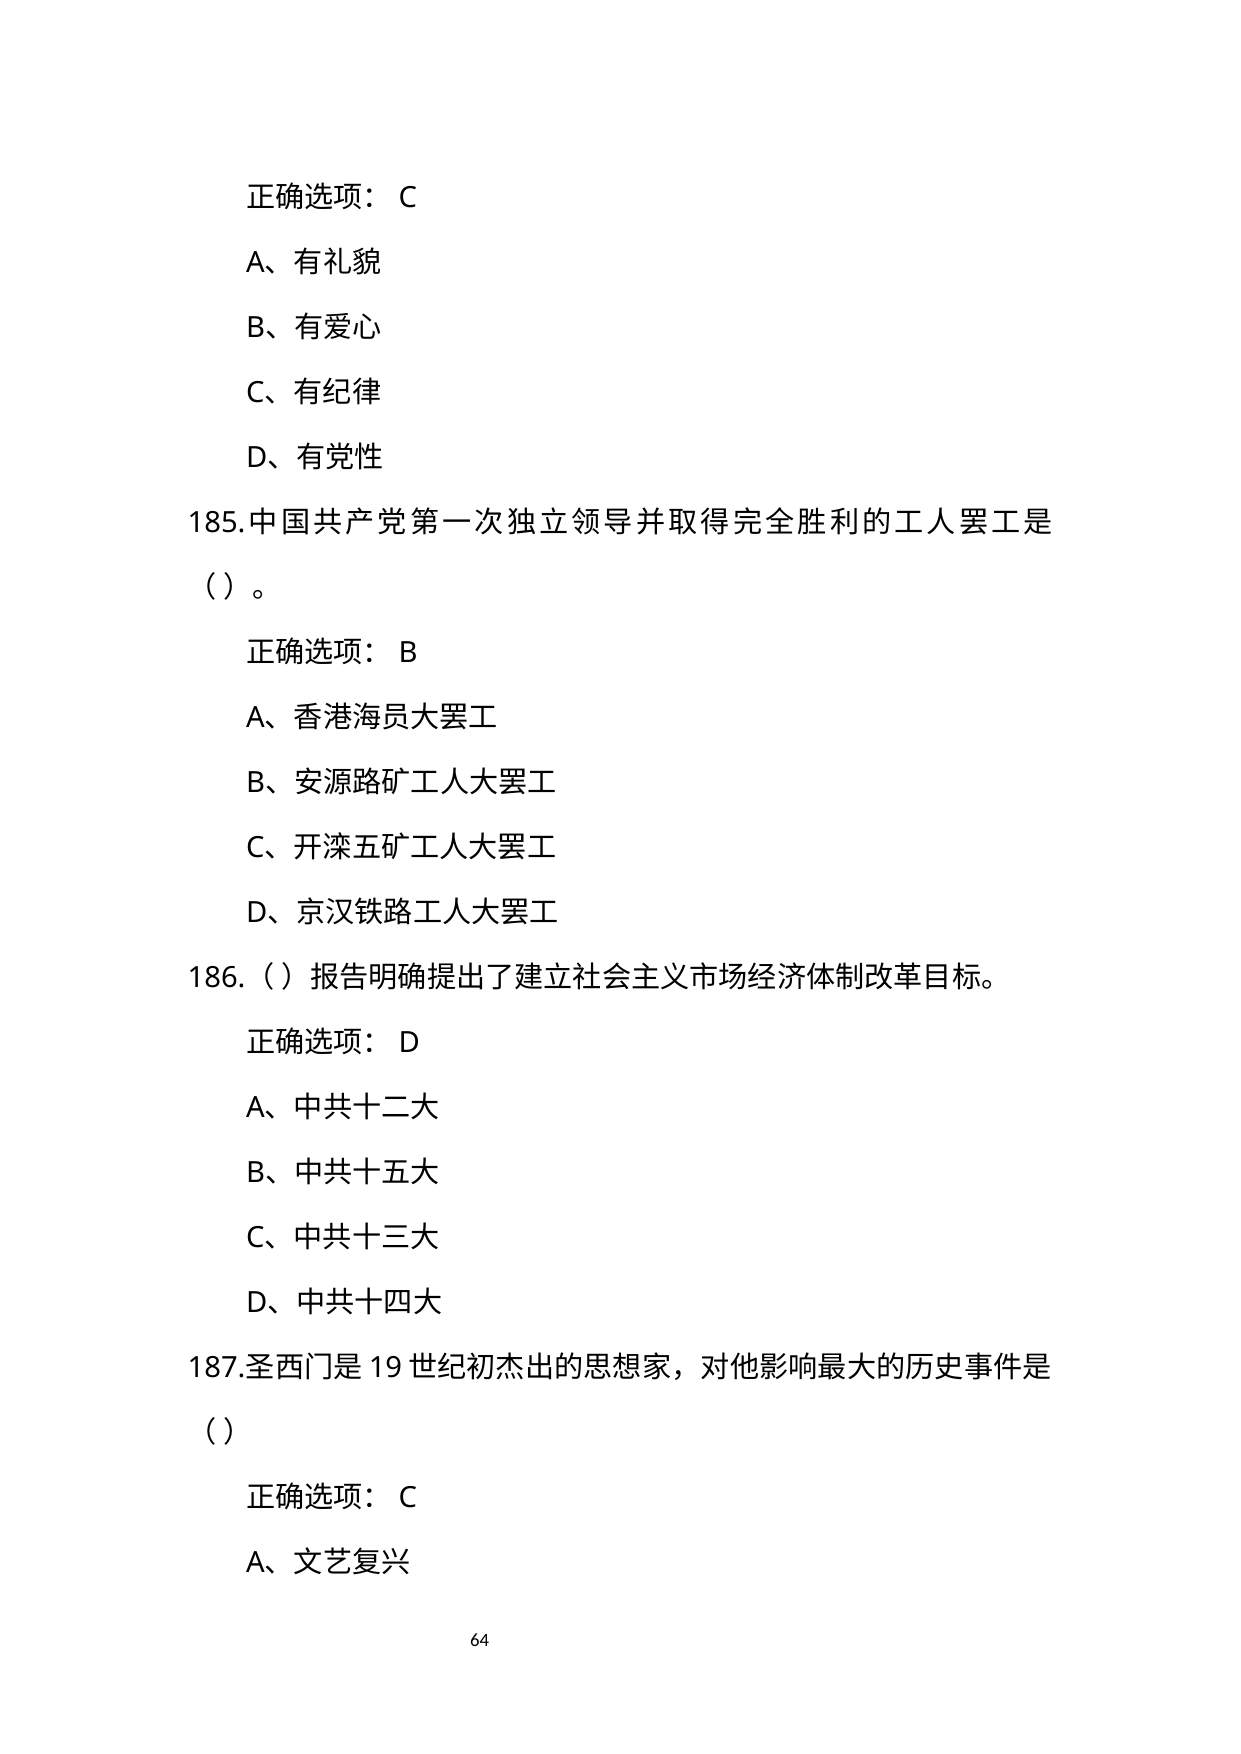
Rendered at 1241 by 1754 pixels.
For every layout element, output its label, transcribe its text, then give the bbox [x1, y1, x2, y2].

list D、京汉铁路工人大罢工 [187, 877, 1053, 942]
list C、开滦五矿工人大罢工 [187, 812, 1053, 877]
list A、文艺复兴 [187, 1527, 1053, 1592]
list D、中共十四大 [187, 1267, 1053, 1332]
list A、有礼貌 [187, 227, 1053, 292]
list C、中共十三大 [187, 1202, 1053, 1267]
list 185.中国共产党第一次独立领导并取得完全胜利的工人罢工是（ ）。 [187, 487, 1053, 617]
list A、香港海员大罢工 [187, 682, 1053, 747]
list B、中共十五大 [187, 1137, 1053, 1202]
list 186.（ ）报告明确提出了建立社会主义市场经济体制改革目标。 [187, 942, 1053, 1007]
list 正确选项： D [187, 1007, 1053, 1072]
list C、有纪律 [187, 357, 1053, 422]
list B、安源路矿工人大罢工 [187, 747, 1053, 812]
list D、有党性 [187, 422, 1053, 487]
list 187.圣西门是19世纪初杰出的思想家，对他影响最大的历史事件是（ ） [187, 1332, 1053, 1462]
list B、有爱心 [187, 292, 1053, 357]
list 正确选项： C [187, 162, 1053, 227]
list 正确选项： B [187, 617, 1053, 682]
list A、中共十二大 [187, 1072, 1053, 1137]
list 正确选项： C [187, 1462, 1053, 1527]
